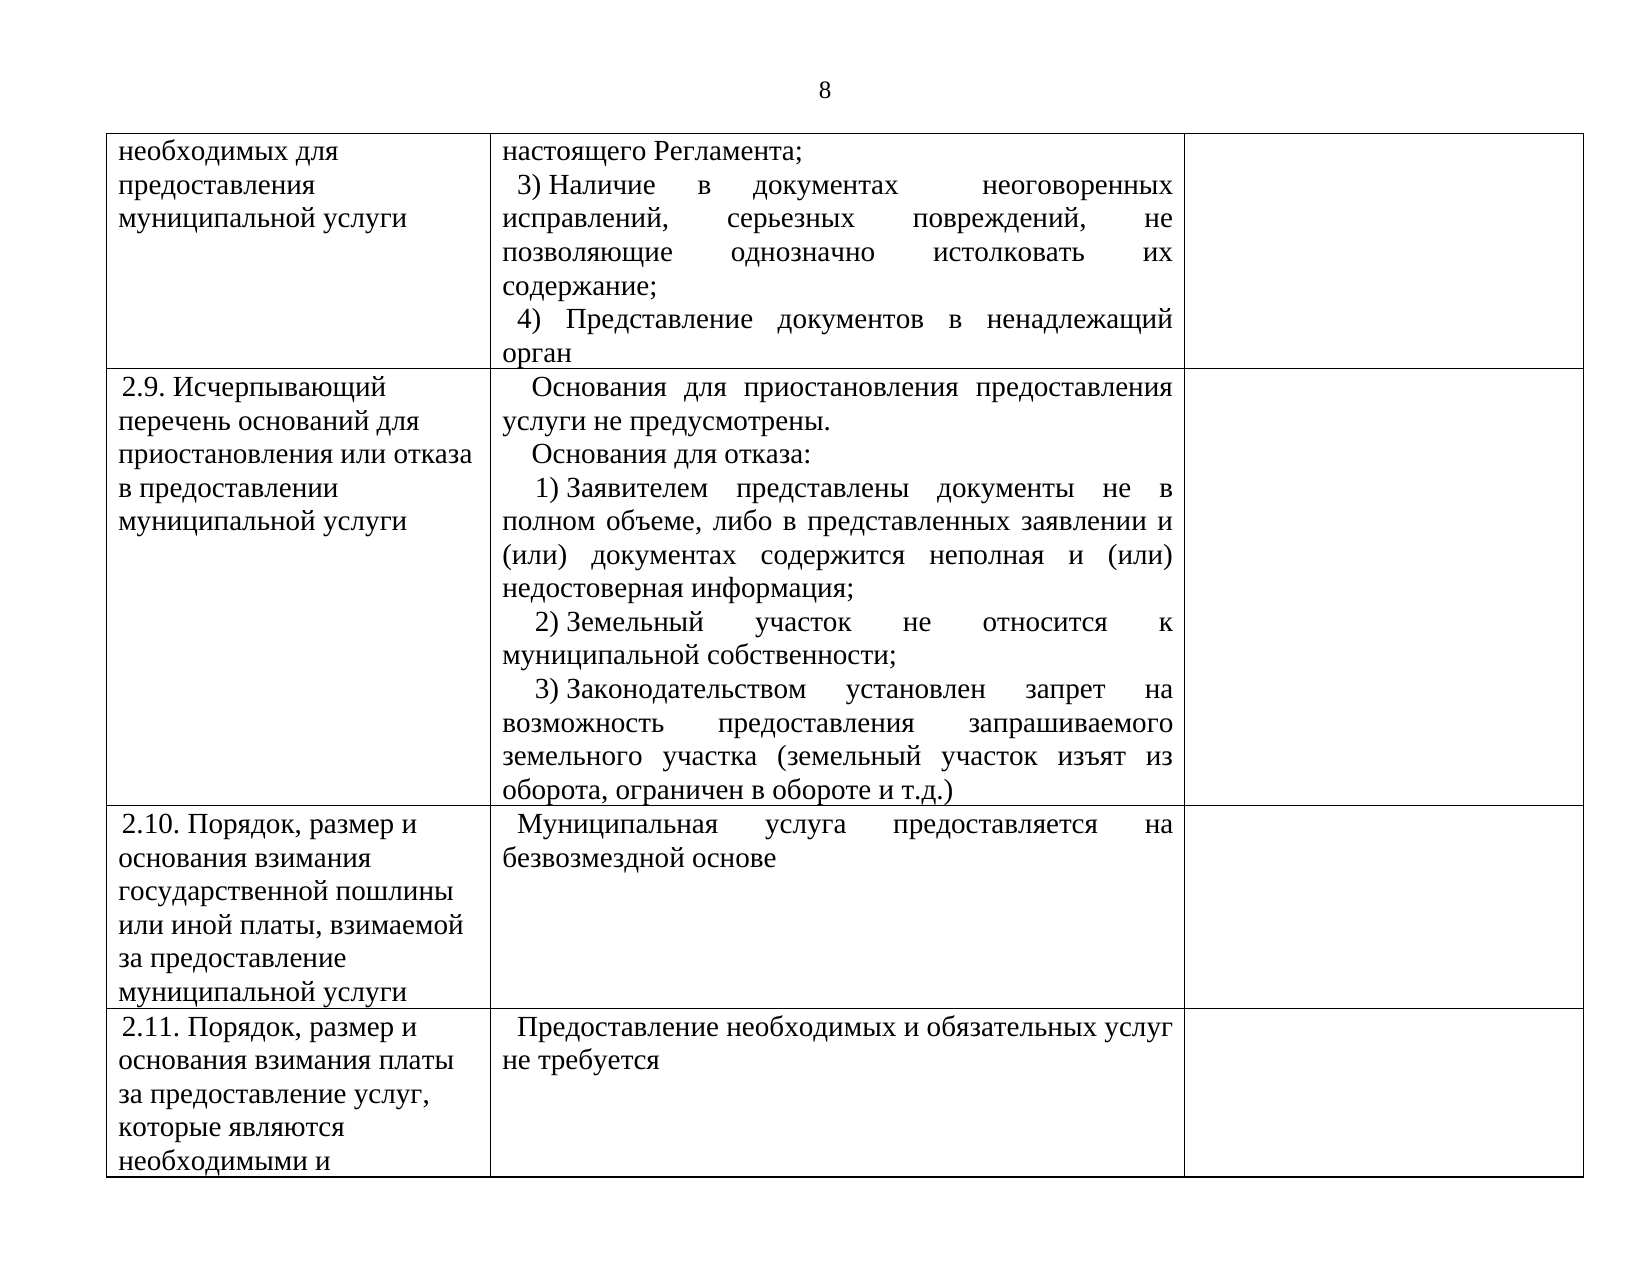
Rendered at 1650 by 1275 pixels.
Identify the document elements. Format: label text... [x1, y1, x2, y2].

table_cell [107, 1009, 490, 1176]
table_cell Основания для приостановления предоставления услуги не предусмотрены. Основания для отказа: 1) Заявителем представлены документы не в полном объеме, либо в представленных заявлении и (или) документах содержится неполная и (или) недостоверная информация; 2) Земельный участок не относится к муниципальной собственности; 3) Законодательством установлен запрет на возможность предоставления запрашиваемого земельного участка (земельный участок изъят из оборота, ограничен в обороте и т.д.) [491, 369, 1184, 805]
table_cell 2.9. Исчерпывающий перечень оснований для приостановления или отказа в предоставлении муниципальной услуги [107, 369, 490, 805]
table_cell [1185, 806, 1583, 1008]
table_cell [491, 1009, 1184, 1176]
table_cell Муниципальная услуга предоставляется на безвозмездной основе [491, 806, 1184, 1008]
table_cell 2.10. Порядок, размер и основания взимания государственной пошлины или иной платы, взимаемой за предоставление муниципальной услуги [107, 806, 490, 1008]
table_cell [491, 134, 1184, 368]
table_cell [1185, 1009, 1583, 1176]
table_cell [1185, 369, 1583, 805]
table_cell [1185, 134, 1583, 368]
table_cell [107, 134, 490, 368]
